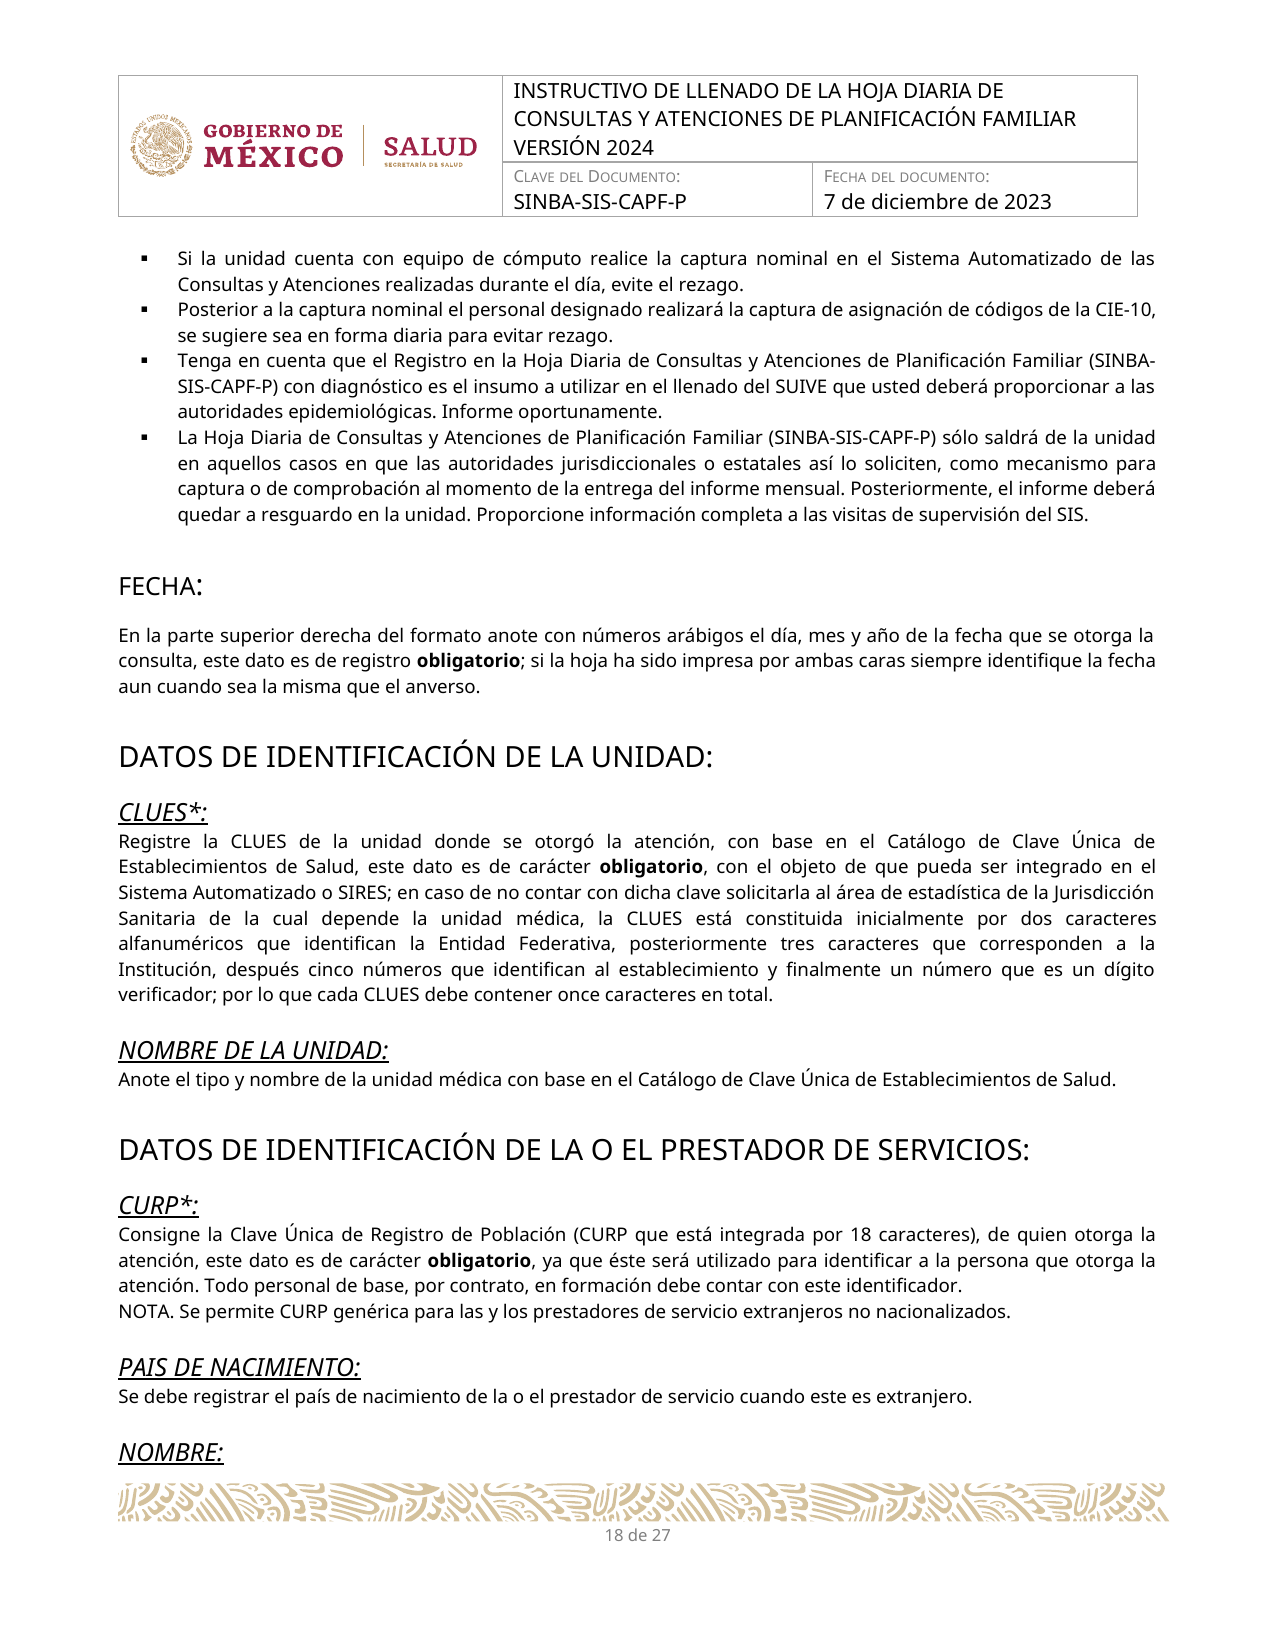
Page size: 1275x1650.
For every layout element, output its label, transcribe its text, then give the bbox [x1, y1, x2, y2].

text Registre la CLUES de la unidad donde se otorgó la atención, con base en el Catálogo de Clave Única de Establecimientos de Salud, este dato es de carácter obligatorio, con el objeto de que pueda ser integrado en el Sistema Automatizado o SIRES; en caso de no contar con dicha clave solicitarla al área de estadística de la Jurisdicción Sanitaria de la cual depende la unidad médica, la CLUES está constituida inicialmente por dos caracteres alfanuméricos que identifican la Entidad Federativa, posteriormente tres caracteres que corresponden a la Institución, después cinco números que identifican al establecimiento y finalmente un número que es un dígito verificador; por lo que cada CLUES debe contener once caracteres en total. [118, 828, 1157, 1007]
text Anote el tipo y nombre de la unidad médica con base en el Catálogo de Clave Única de Establecimientos de Salud. [118, 1066, 1157, 1092]
list La Hoja Diaria de Consultas y Atenciones de Planificación Familiar (SINBA-SIS-CAPF-P) sólo saldrá de la unidad en aquellos casos en que las autoridades jurisdiccionales o estatales así lo soliciten, como mecanismo para captura o de comprobación al momento de la entrega del informe mensual. Posteriormente, el informe deberá quedar a resguardo en la unidad. Proporcione información completa a las visitas de supervisión del SIS. [140, 424, 1157, 526]
subtitle DATOS DE IDENTIFICACIÓN DE LA O EL PRESTADOR DE SERVICIOS: [118, 1129, 1157, 1169]
text En la parte superior derecha del formato anote con números arábigos el día, mes y año de la fecha que se otorga la consulta, este dato es de registro obligatorio; si la hoja ha sido impresa por ambas caras siempre identifique la fecha aun cuando sea la misma que el anverso. [118, 622, 1157, 698]
text NOMBRE DE LA UNIDAD: [118, 1032, 1157, 1066]
text CLUES*: [118, 794, 1157, 828]
text CURP*: [118, 1188, 1157, 1222]
text Consigne la Clave Única de Registro de Población (CURP que está integrada por 18 caracteres), de quien otorga la atención, este dato es de carácter obligatorio, ya que éste será utilizado para identificar a la persona que otorga la atención. Todo personal de base, por contrato, en formación debe contar con este identificador. [118, 1222, 1157, 1298]
subtitle FECHA: [118, 564, 1157, 603]
list Posterior a la captura nominal el personal designado realizará la captura de asignación de códigos de la CIE-10, se sugiere sea en forma diaria para evitar rezago. [140, 297, 1157, 348]
text Se debe registrar el país de nacimiento de la o el prestador de servicio cuando este es extranjero. [118, 1383, 1157, 1409]
list Tenga en cuenta que el Registro en la Hoja Diaria de Consultas y Atenciones de Planificación Familiar (SINBA-SIS-CAPF-P) con diagnóstico es el insumo a utilizar en el llenado del SUIVE que usted deberá proporcionar a las autoridades epidemiológicas. Informe oportunamente. [140, 348, 1157, 424]
subtitle DATOS DE IDENTIFICACIÓN DE LA UNIDAD: [118, 736, 1157, 776]
text NOMBRE: [118, 1434, 1157, 1468]
list Si la unidad cuenta con equipo de cómputo realice la captura nominal en el Sistema Automatizado de las Consultas y Atenciones realizadas durante el día, evite el rezago. [140, 246, 1157, 297]
text PAIS DE NACIMIENTO: [118, 1349, 1157, 1383]
text NOTA. Se permite CURP genérica para las y los prestadores de servicio extranjeros no nacionalizados. [118, 1298, 1157, 1324]
